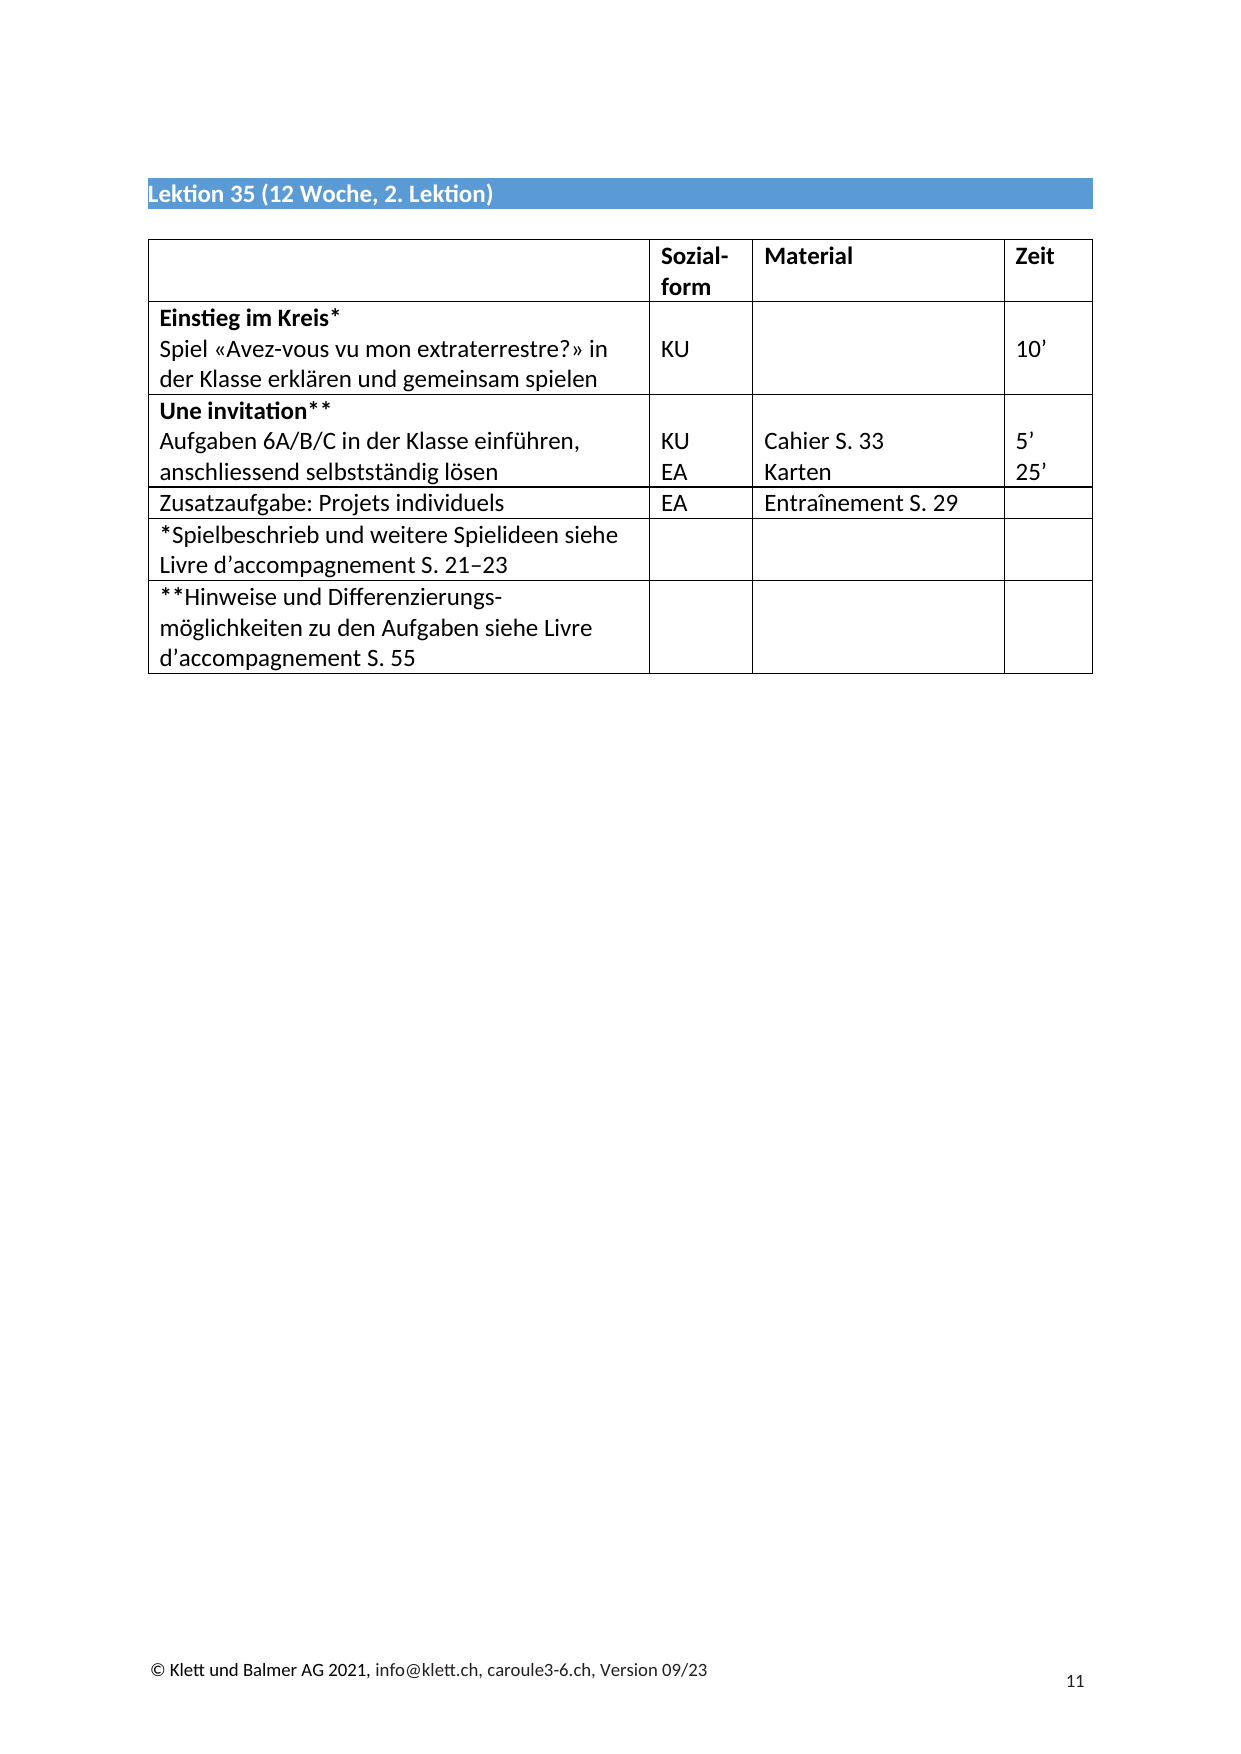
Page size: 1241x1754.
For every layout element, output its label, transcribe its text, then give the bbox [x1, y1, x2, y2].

table_cell Entraînement S. 29 [753, 488, 1004, 518]
table_cell Zusatzaufgabe: Projets individuels [149, 488, 649, 518]
table_cell [753, 581, 1004, 673]
table_cell [1005, 519, 1092, 580]
table_cell EA [650, 488, 752, 518]
table_cell [1005, 488, 1092, 518]
table_cell Une invitation** Aufgaben 6A/B/C in der Klasse einführen, anschliessend selbstständig lösen [149, 395, 649, 486]
table_cell [753, 302, 1004, 394]
table_cell KU [650, 302, 752, 394]
table_cell [1005, 581, 1092, 673]
table_cell 5’ 25’ [1005, 395, 1092, 486]
table_header Sozial-form [650, 240, 752, 301]
table_cell Einstieg im Kreis* Spiel «Avez-vous vu mon extraterrestre?» in der Klasse erklären und gemeinsam spielen [149, 302, 649, 394]
table_header [149, 240, 649, 301]
text Lektion 35 (12 Woche, 2. Lektion) [148, 178, 1093, 209]
table_cell [650, 519, 752, 580]
table_cell [753, 519, 1004, 580]
table_header Zeit [1005, 240, 1092, 301]
table_cell Cahier S. 33 Karten [753, 395, 1004, 486]
table_cell KU EA [650, 395, 752, 486]
table_header Material [753, 240, 1004, 301]
table_cell *Spielbeschrieb und weitere Spielideen siehe Livre d’accompagnement S. 21–23 [149, 519, 649, 580]
table_cell [650, 581, 752, 673]
table_cell 10’ [1005, 302, 1092, 394]
table_cell **Hinweise und Differenzierungs-möglichkeiten zu den Aufgaben siehe Livre d’accompagnement S. 55 [149, 581, 649, 673]
